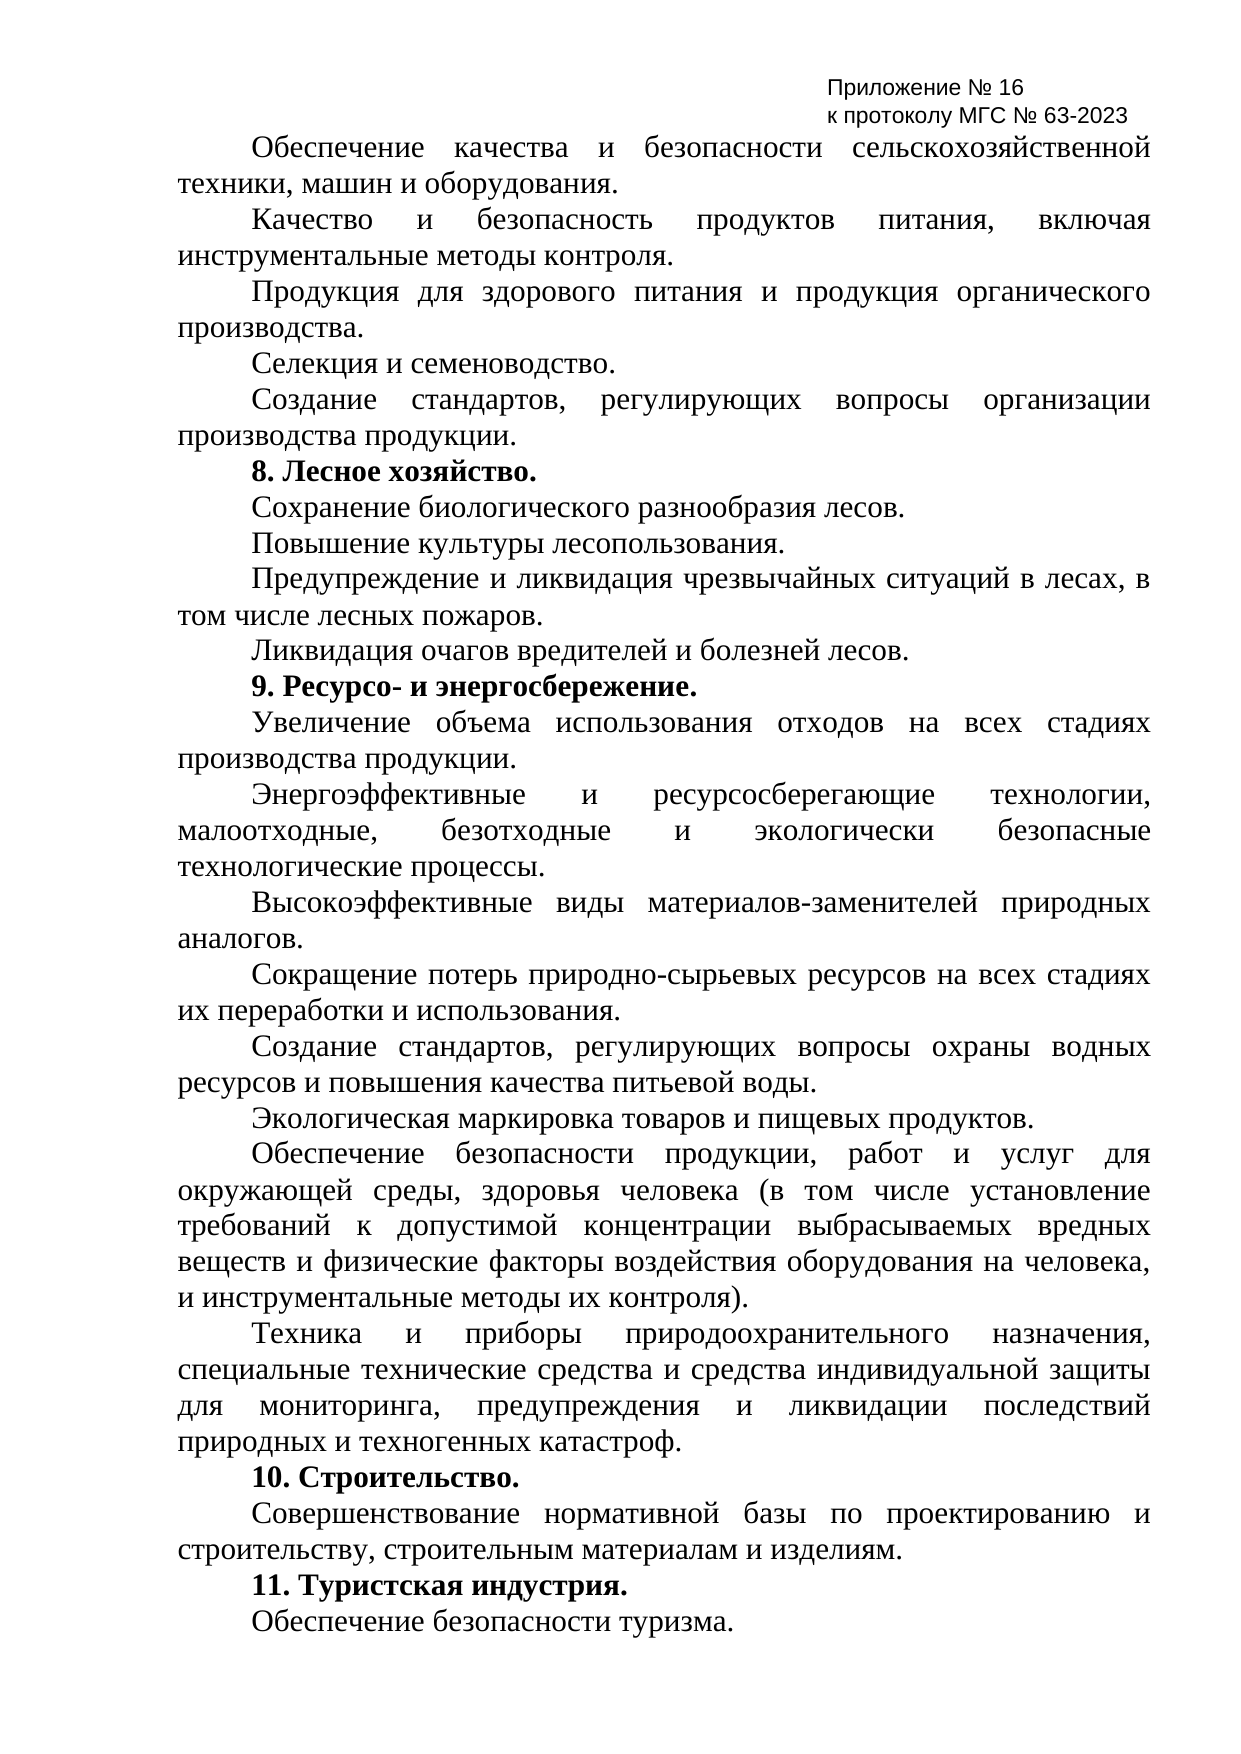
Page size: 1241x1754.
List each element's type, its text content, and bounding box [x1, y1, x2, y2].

text Продукция для здорового питания и продукция органического производства. [177, 272, 1152, 344]
text Качество и безопасность продуктов питания, включая инструментальные методы контроля. [177, 200, 1152, 272]
text Сохранение биологического разнообразия лесов. [177, 488, 1152, 524]
text Совершенствование нормативной базы по проектированию и строительству, строительным материалам и изделиям. [177, 1494, 1152, 1566]
text Обеспечение безопасности туризма. [177, 1602, 1152, 1638]
text Энергоэффективные и ресурсосберегающие технологии, малоотходные, безотходные и экологически безопасные технологические процессы. [177, 775, 1152, 883]
text Предупреждение и ликвидация чрезвычайных ситуаций в лесах, в том числе лесных пожаров. [177, 560, 1152, 632]
text Техника и приборы природоохранительного назначения, специальные технические средства и средства индивидуальной защиты для мониторинга, предупреждения и ликвидации последствий природных и техногенных катастроф. [177, 1314, 1152, 1458]
text 10. Строительство. [177, 1458, 1152, 1494]
text Создание стандартов, регулирующих вопросы организации производства продукции. [177, 380, 1152, 452]
text 9. Ресурсо- и энергосбережение. [177, 668, 1152, 703]
text 8. Лесное хозяйство. [177, 452, 1152, 488]
text Селекция и семеноводство. [177, 344, 1152, 380]
text Экологическая маркировка товаров и пищевых продуктов. [177, 1099, 1152, 1135]
text Ликвидация очагов вредителей и болезней лесов. [177, 632, 1152, 668]
text Создание стандартов, регулирующих вопросы охраны водных ресурсов и повышения качества питьевой воды. [177, 1027, 1152, 1099]
text Повышение культуры лесопользования. [177, 524, 1152, 560]
text 11. Туристская индустрия. [177, 1566, 1152, 1602]
text Высокоэффективные виды материалов-заменителей природных аналогов. [177, 883, 1152, 955]
text Увеличение объема использования отходов на всех стадиях производства продукции. [177, 703, 1152, 775]
text Обеспечение безопасности продукции, работ и услуг для окружающей среды, здоровья человека (в том числе установление требований к допустимой концентрации выбрасываемых вредных веществ и физические факторы воздействия оборудования на человека, и инструментальные методы их контроля). [177, 1135, 1152, 1314]
text Сокращение потерь природно-сырьевых ресурсов на всех стадиях их переработки и использования. [177, 955, 1152, 1027]
text Обеспечение качества и безопасности сельскохозяйственной техники, машин и оборудования. [177, 128, 1152, 200]
